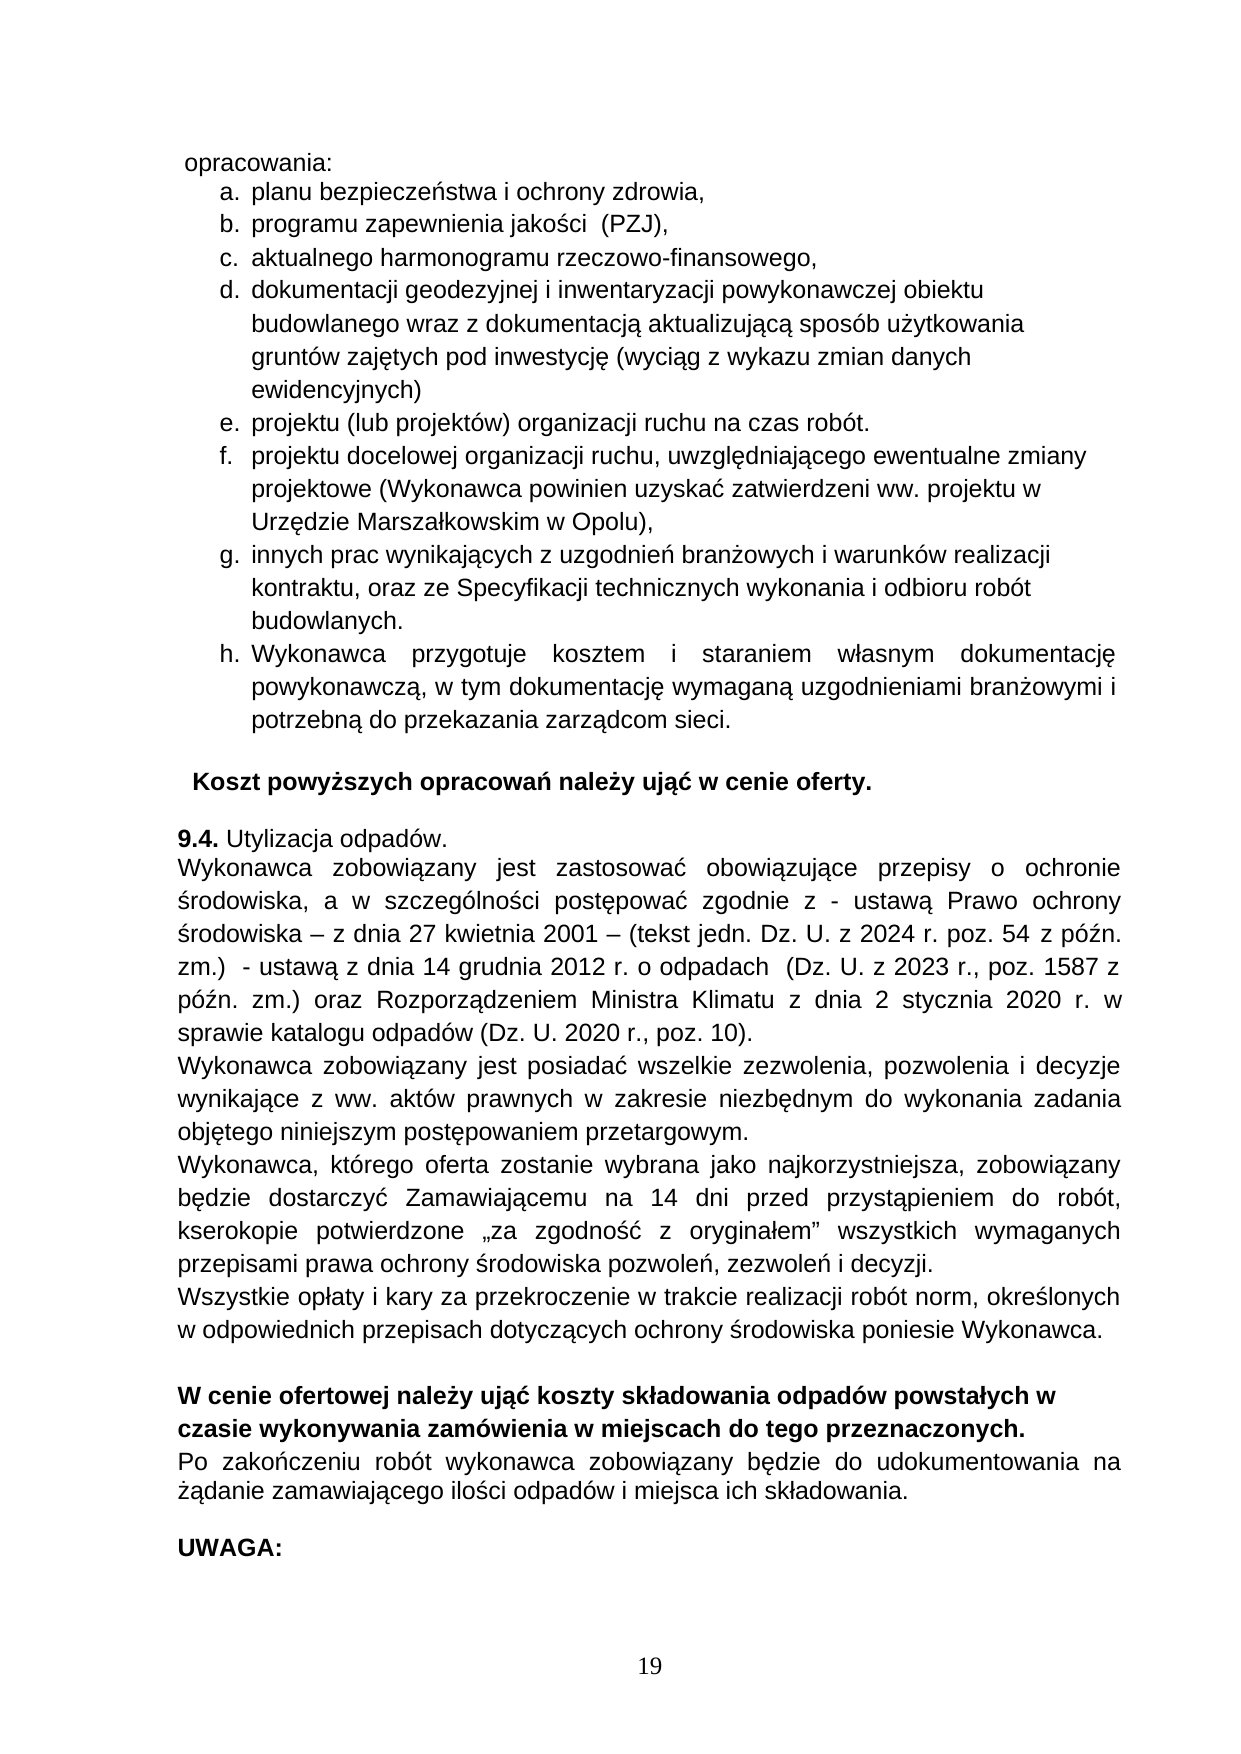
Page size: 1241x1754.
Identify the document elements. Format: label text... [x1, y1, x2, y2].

text Wykonawca zobowiązany jest zastosować obowiązujące przepisy o ochronie środowiska, a w szczególności postępować zgodnie z - ustawą Prawo ochrony środowiska – z dnia 27 kwietnia 2001 – (tekst jedn. Dz. U. z 2024 r. poz. 54 z późn. zm.) - ustawą z dnia 14 grudnia 2012 r. o odpadach (Dz. U. z 2023 r., poz. 1587 z późn. zm.) oraz Rozporządzeniem Ministra Klimatu z dnia 2 stycznia 2020 r. w sprawie katalogu odpadów (Dz. U. 2020 r., poz. 10). [177, 853, 1122, 1047]
list innych prac wynikających z uzgodnień branżowych i warunków realizacji kontraktu, oraz ze Specyfikacji technicznych wykonania i odbioru robót budowlanych. [219, 540, 1117, 634]
list projektu (lub projektów) organizacji ruchu na czas robót. [219, 408, 1117, 436]
list projektu docelowej organizacji ruchu, uwzględniającego ewentualne zmiany projektowe (Wykonawca powinien uzyskać zatwierdzeni ww. projektu w Urzędzie Marszałkowskim w Opolu), [219, 441, 1117, 535]
text Wykonawca, którego oferta zostanie wybrana jako najkorzystniejsza, zobowiązany będzie dostarczyć Zamawiającemu na 14 dni przed przystąpieniem do robót, kserokopie potwierdzone „za zgodność z oryginałem” wszystkich wymaganych przepisami prawa ochrony środowiska pozwoleń, zezwoleń i decyzji. [177, 1150, 1122, 1278]
text W cenie ofertowej należy ująć koszty składowania odpadów powstałych w czasie wykonywania zamówienia w miejscach do tego przeznaczonych. [177, 1381, 1122, 1443]
text Wszystkie opłaty i kary za przekroczenie w trakcie realizacji robót norm, określonych w odpowiednich przepisach dotyczących ochrony środowiska poniesie Wykonawca. [177, 1282, 1122, 1344]
text Po zakończeniu robót wykonawca zobowiązany będzie do udokumentowania na żądanie zamawiającego ilości odpadów i miejsca ich składowania. [177, 1447, 1122, 1505]
text UWAGA: [177, 1533, 1122, 1562]
text opracowania: [177, 148, 1122, 176]
list programu zapewnienia jakości (PZJ), [219, 209, 1117, 238]
list aktualnego harmonogramu rzeczowo-finansowego, [219, 242, 1117, 271]
text 9.4. Utylizacja odpadów. [177, 824, 1122, 853]
text Koszt powyższych opracowań należy ująć w cenie oferty. [192, 767, 1122, 795]
list planu bezpieczeństwa i ochrony zdrowia, [219, 176, 1117, 205]
text Wykonawca zobowiązany jest posiadać wszelkie zezwolenia, pozwolenia i decyzje wynikające z ww. aktów prawnych w zakresie niezbędnym do wykonania zadania objętego niniejszym postępowaniem przetargowym. [177, 1051, 1122, 1146]
list dokumentacji geodezyjnej i inwentaryzacji powykonawczej obiektu budowlanego wraz z dokumentacją aktualizującą sposób użytkowania gruntów zajętych pod inwestycję (wyciąg z wykazu zmian danych ewidencyjnych) [219, 276, 1117, 403]
list Wykonawca przygotuje kosztem i staraniem własnym dokumentację powykonawczą, w tym dokumentację wymaganą uzgodnieniami branżowymi i potrzebną do przekazania zarządcom sieci. [219, 639, 1117, 733]
